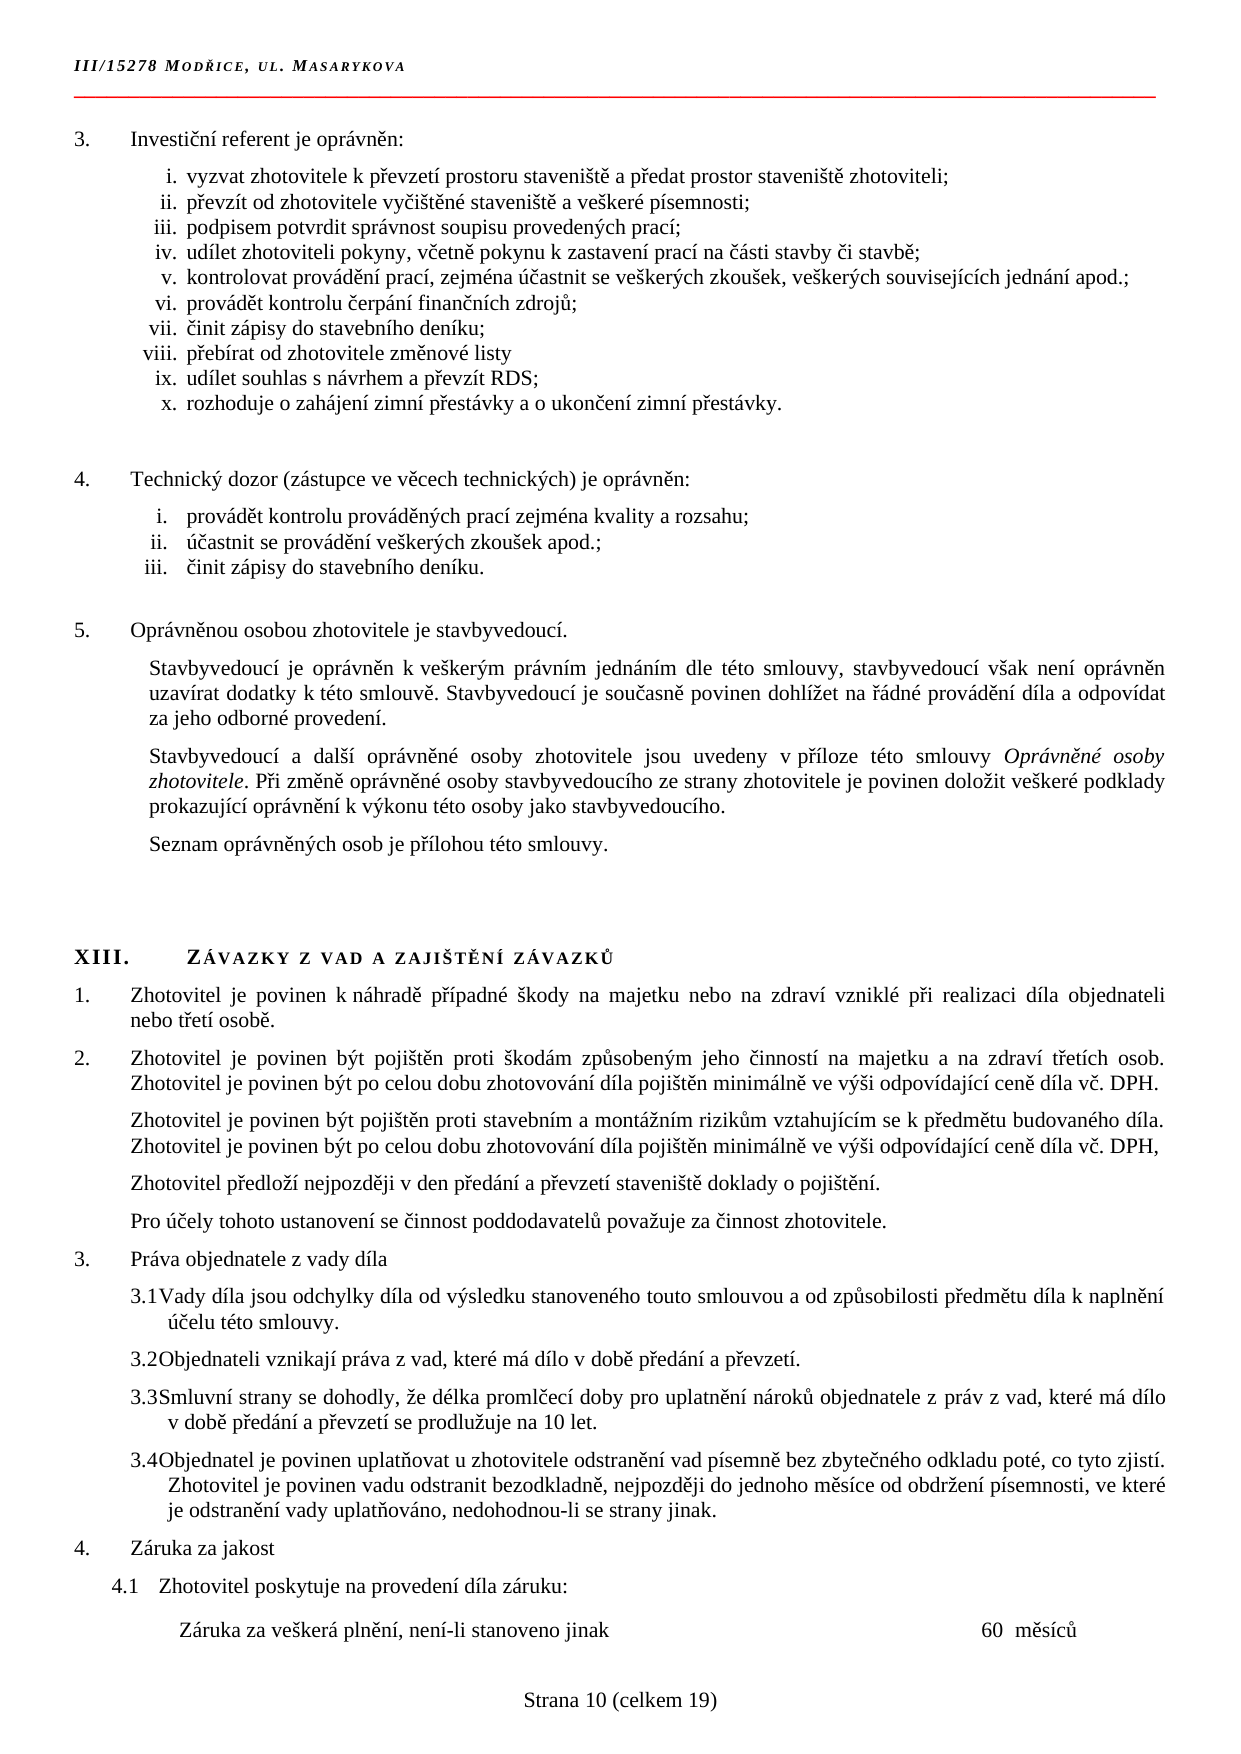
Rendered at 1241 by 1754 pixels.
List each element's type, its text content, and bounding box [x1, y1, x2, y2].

list činit zápisy do stavebního deníku. [168, 554, 1167, 579]
list podpisem potvrdit správnost soupisu provedených prací; [177, 214, 1167, 239]
text Pro účely tohoto ustanovení se činnost poddodavatelů považuje za činnost zhotovitele. [130, 1208, 1167, 1233]
list vyzvat zhotovitele k převzetí prostoru staveniště a předat prostor staveniště zhotoviteli; [177, 163, 1167, 189]
list Práva objednatele z vady díla [74, 1246, 1167, 1271]
text Stavbyvedoucí je oprávněn k veškerým právním jednáním dle této smlouvy, stavbyvedoucí však není oprávněn uzavírat dodatky k této smlouvě. Stavbyvedoucí je současně povinen dohlížet na řádné provádění díla a odpovídat za jeho odborné provedení. [149, 654, 1167, 730]
table_header měsíců [970, 1611, 1182, 1642]
text Stavbyvedoucí a další oprávněné osoby zhotovitele jsou uvedeny v příloze této smlouvy Oprávněné osoby zhotovitele. Při změně oprávněné osoby stavbyvedoucího ze strany zhotovitele je povinen doložit veškeré podklady prokazující oprávnění k výkonu této osoby jako stavbyvedoucího. [149, 743, 1167, 818]
list převzít od zhotovitele vyčištěné staveniště a veškeré písemnosti; [177, 189, 1167, 214]
list kontrolovat provádění prací, zejména účastnit se veškerých zkoušek, veškerých souvisejících jednání apod.; [177, 264, 1167, 289]
table_header Záruka za veškerá plnění, není-li stanoveno jinak [123, 1611, 970, 1642]
list Technický dozor (zástupce ve věcech technických) je oprávněn: [74, 466, 1167, 491]
list rozhoduje o zahájení zimní přestávky a o ukončení zimní přestávky. [177, 390, 1167, 416]
list udílet zhotoviteli pokyny, včetně pokynu k zastavení prací na části stavby či stavbě; [177, 239, 1167, 264]
text Zhotovitel předloží nejpozději v den předání a převzetí staveniště doklady o pojištění. [130, 1170, 1167, 1196]
list činit zápisy do stavebního deníku; [177, 315, 1167, 340]
list Objednatel je povinen uplatňovat u zhotovitele odstranění vad písemně bez zbytečného odkladu poté, co tyto zjistí. Zhotovitel je povinen vadu odstranit bezodkladně, nejpozději do jednoho měsíce od obdržení písemnosti, ve které je odstranění vady uplatňováno, nedohodnou-li se strany jinak. [130, 1447, 1167, 1523]
list účastnit se provádění veškerých zkoušek apod.; [168, 529, 1167, 554]
list Zhotovitel je povinen k náhradě případné škody na majetku nebo na zdraví vzniklé při realizaci díla objednateli nebo třetí osobě. [74, 982, 1167, 1032]
text Seznam oprávněných osob je přílohou této smlouvy. [149, 831, 1167, 856]
list Zhotovitel poskytuje na provedení díla záruku: [111, 1573, 1167, 1598]
list Záruka za jakost [74, 1535, 1167, 1560]
list Investiční referent je oprávněn: [74, 126, 1167, 151]
list provádět kontrolu prováděných prací zejména kvality a rozsahu; [168, 503, 1167, 529]
list Závazky z vad a zajištění závazků [74, 944, 1167, 969]
list provádět kontrolu čerpání finančních zdrojů; [177, 289, 1167, 315]
list Oprávněnou osobou zhotovitele je stavbyvedoucí. [74, 617, 1167, 642]
list přebírat od zhotovitele změnové listy [177, 340, 1167, 365]
list Objednateli vznikají práva z vad, které má dílo v době předání a převzetí. [130, 1346, 1167, 1372]
text Zhotovitel je povinen být pojištěn proti stavebním a montážním rizikům vztahujícím se k předmětu budovaného díla. Zhotovitel je povinen být po celou dobu zhotovování díla pojištěn minimálně ve výši odpovídající ceně díla vč. DPH, [130, 1107, 1167, 1158]
list Vady díla jsou odchylky díla od výsledku stanoveného touto smlouvou a od způsobilosti předmětu díla k naplnění účelu této smlouvy. [130, 1283, 1167, 1334]
list Smluvní strany se dohodly, že délka promlčecí doby pro uplatnění nároků objednatele z práv z vad, které má dílo v době předání a převzetí se prodlužuje na 10 let. [130, 1384, 1167, 1434]
list Zhotovitel je povinen být pojištěn proti škodám způsobeným jeho činností na majetku a na zdraví třetích osob. Zhotovitel je povinen být po celou dobu zhotovování díla pojištěn minimálně ve výši odpovídající ceně díla vč. DPH. [74, 1044, 1167, 1095]
list udílet souhlas s návrhem a převzít RDS; [177, 365, 1167, 390]
